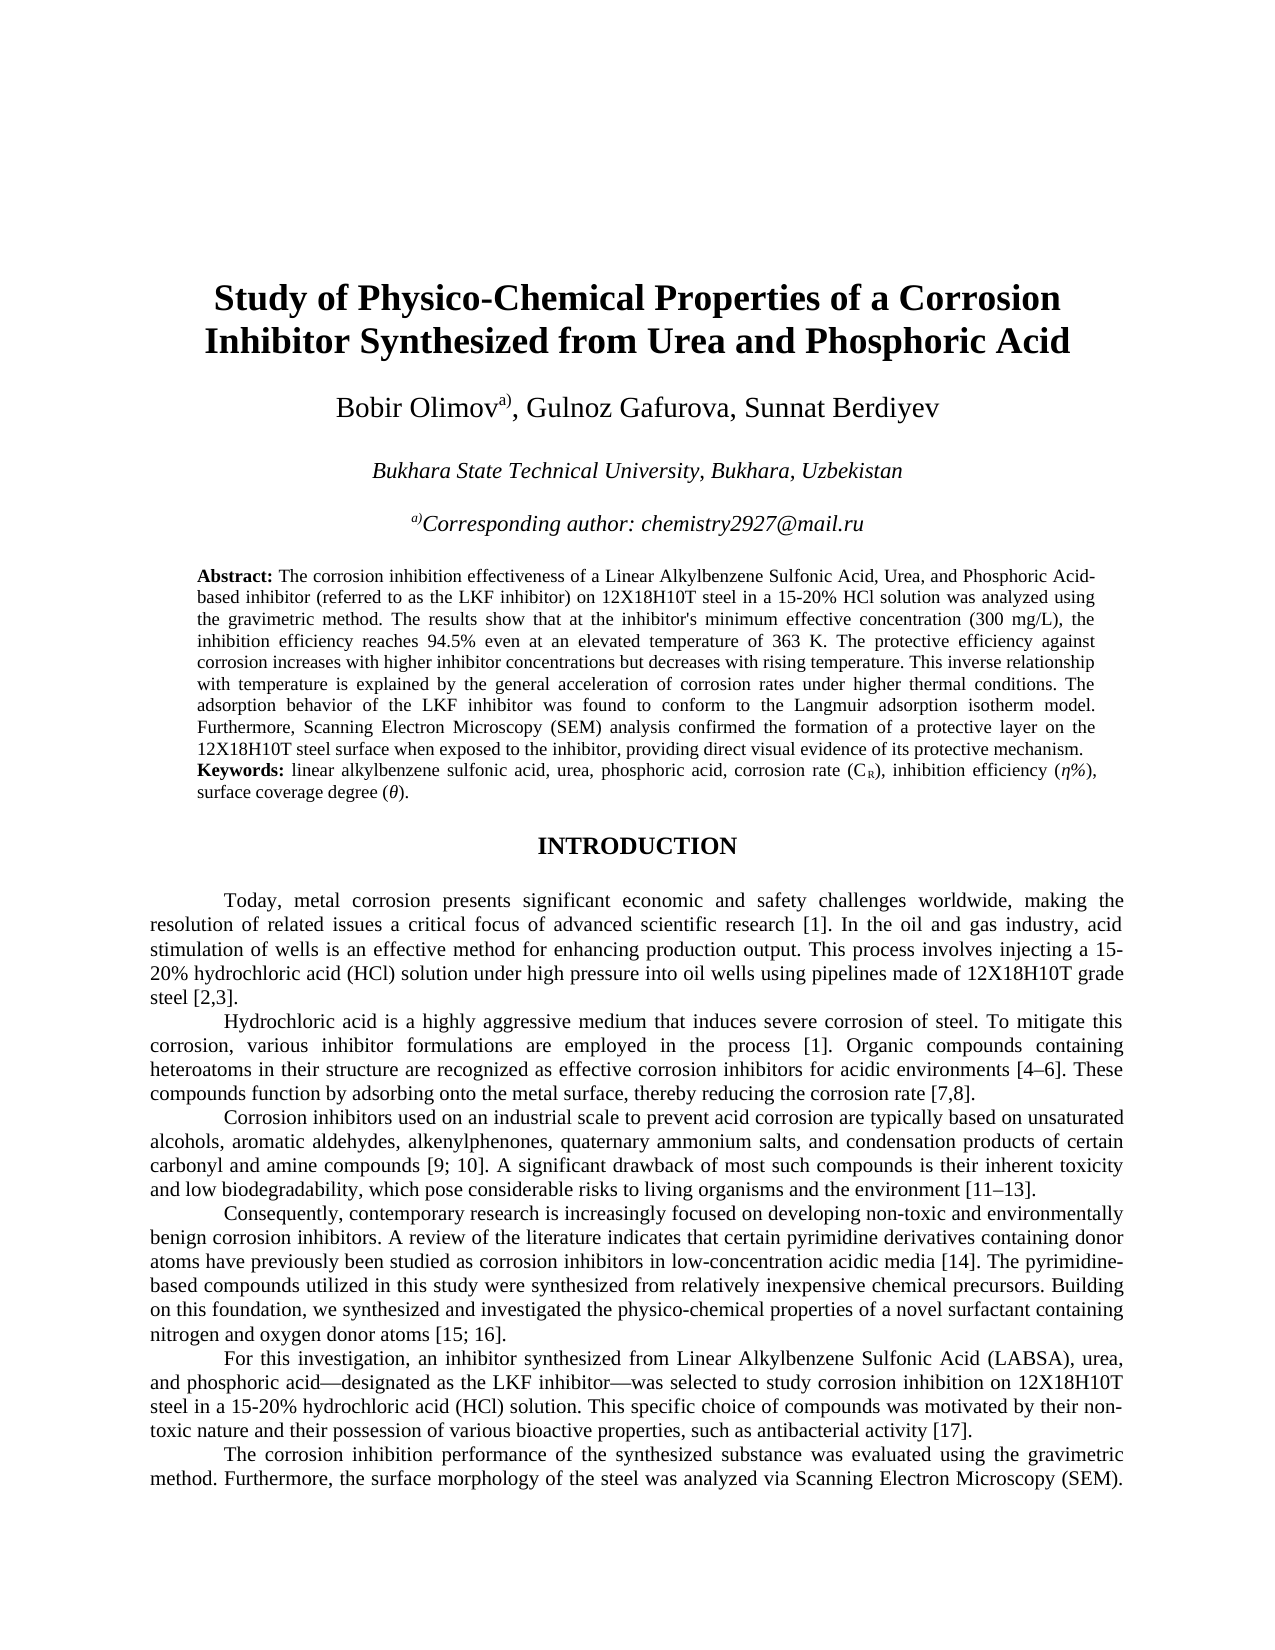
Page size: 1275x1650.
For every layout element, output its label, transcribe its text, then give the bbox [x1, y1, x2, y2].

text a)Corresponding author: chemistry2927@mail.ru [150, 510, 1125, 536]
text Bukhara State Technical University, Bukhara, Uzbekistan [150, 457, 1125, 483]
text Keywords: linear alkylbenzene sulfonic acid, urea, phosphoric acid, corrosion rate (CR), inhibition efficiency (η%), surface coverage degree (θ). [197, 759, 1097, 802]
text Corrosion inhibitors used on an industrial scale to prevent acid corrosion are typically based on unsaturated alcohols, aromatic aldehydes, alkenylphenones, quaternary ammonium salts, and condensation products of certain carbonyl and amine compounds [9; 10]. A significant drawback of most such compounds is their inherent toxicity and low biodegradability, which pose considerable risks to living organisms and the environment [11–13]. [150, 1105, 1125, 1201]
text Hydrochloric acid is a highly aggressive medium that induces severe corrosion of steel. To mitigate this corrosion, various inhibitor formulations are employed in the process [1]. Organic compounds containing heteroatoms in their structure are recognized as effective corrosion inhibitors for acidic environments [4–6]. These compounds function by adsorbing onto the metal surface, thereby reducing the corrosion rate [7,8]. [150, 1009, 1125, 1105]
text Study of Physico-Chemical Properties of a Corrosion Inhibitor Synthesized from Urea and Phosphoric Acid [150, 275, 1125, 361]
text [150, 1442, 1125, 1490]
text INTRODUCTION [150, 831, 1125, 859]
text Bobir Olimova), Gulnoz Gafurova, Sunnat Berdiyev [150, 390, 1125, 423]
text Today, metal corrosion presents significant economic and safety challenges worldwide, making the resolution of related issues a critical focus of advanced scientific research [1]. In the oil and gas industry, acid stimulation of wells is an effective method for enhancing production output. This process involves injecting a 15-20% hydrochloric acid (HCl) solution under high pressure into oil wells using pipelines made of 12X18H10T grade steel [2,3]. [150, 888, 1125, 1009]
text Consequently, contemporary research is increasingly focused on developing non-toxic and environmentally benign corrosion inhibitors. A review of the literature indicates that certain pyrimidine derivatives containing donor atoms have previously been studied as corrosion inhibitors in low-concentration acidic media [14]. The pyrimidine-based compounds utilized in this study were synthesized from relatively inexpensive chemical precursors. Building on this foundation, we synthesized and investigated the physico-chemical properties of a novel surfactant containing nitrogen and oxygen donor atoms [15; 16]. [150, 1201, 1125, 1346]
text For this investigation, an inhibitor synthesized from Linear Alkylbenzene Sulfonic Acid (LABSA), urea, and phosphoric acid—designated as the LKF inhibitor—was selected to study corrosion inhibition on 12X18H10T steel in a 15-20% hydrochloric acid (HCl) solution. This specific choice of compounds was motivated by their non-toxic nature and their possession of various bioactive properties, such as antibacterial activity [17]. [150, 1346, 1125, 1442]
text Abstract: The corrosion inhibition effectiveness of a Linear Alkylbenzene Sulfonic Acid, Urea, and Phosphoric Acid-based inhibitor (referred to as the LKF inhibitor) on 12X18H10T steel in a 15-20% HCl solution was analyzed using the gravimetric method. The results show that at the inhibitor's minimum effective concentration (300 mg/L), the inhibition efficiency reaches 94.5% even at an elevated temperature of 363 K. The protective efficiency against corrosion increases with higher inhibitor concentrations but decreases with rising temperature. This inverse relationship with temperature is explained by the general acceleration of corrosion rates under higher thermal conditions. The adsorption behavior of the LKF inhibitor was found to conform to the Langmuir adsorption isotherm model. Furthermore, Scanning Electron Microscopy (SEM) analysis confirmed the formation of a protective layer on the 12X18H10T steel surface when exposed to the inhibitor, providing direct visual evidence of its protective mechanism. [197, 565, 1097, 759]
